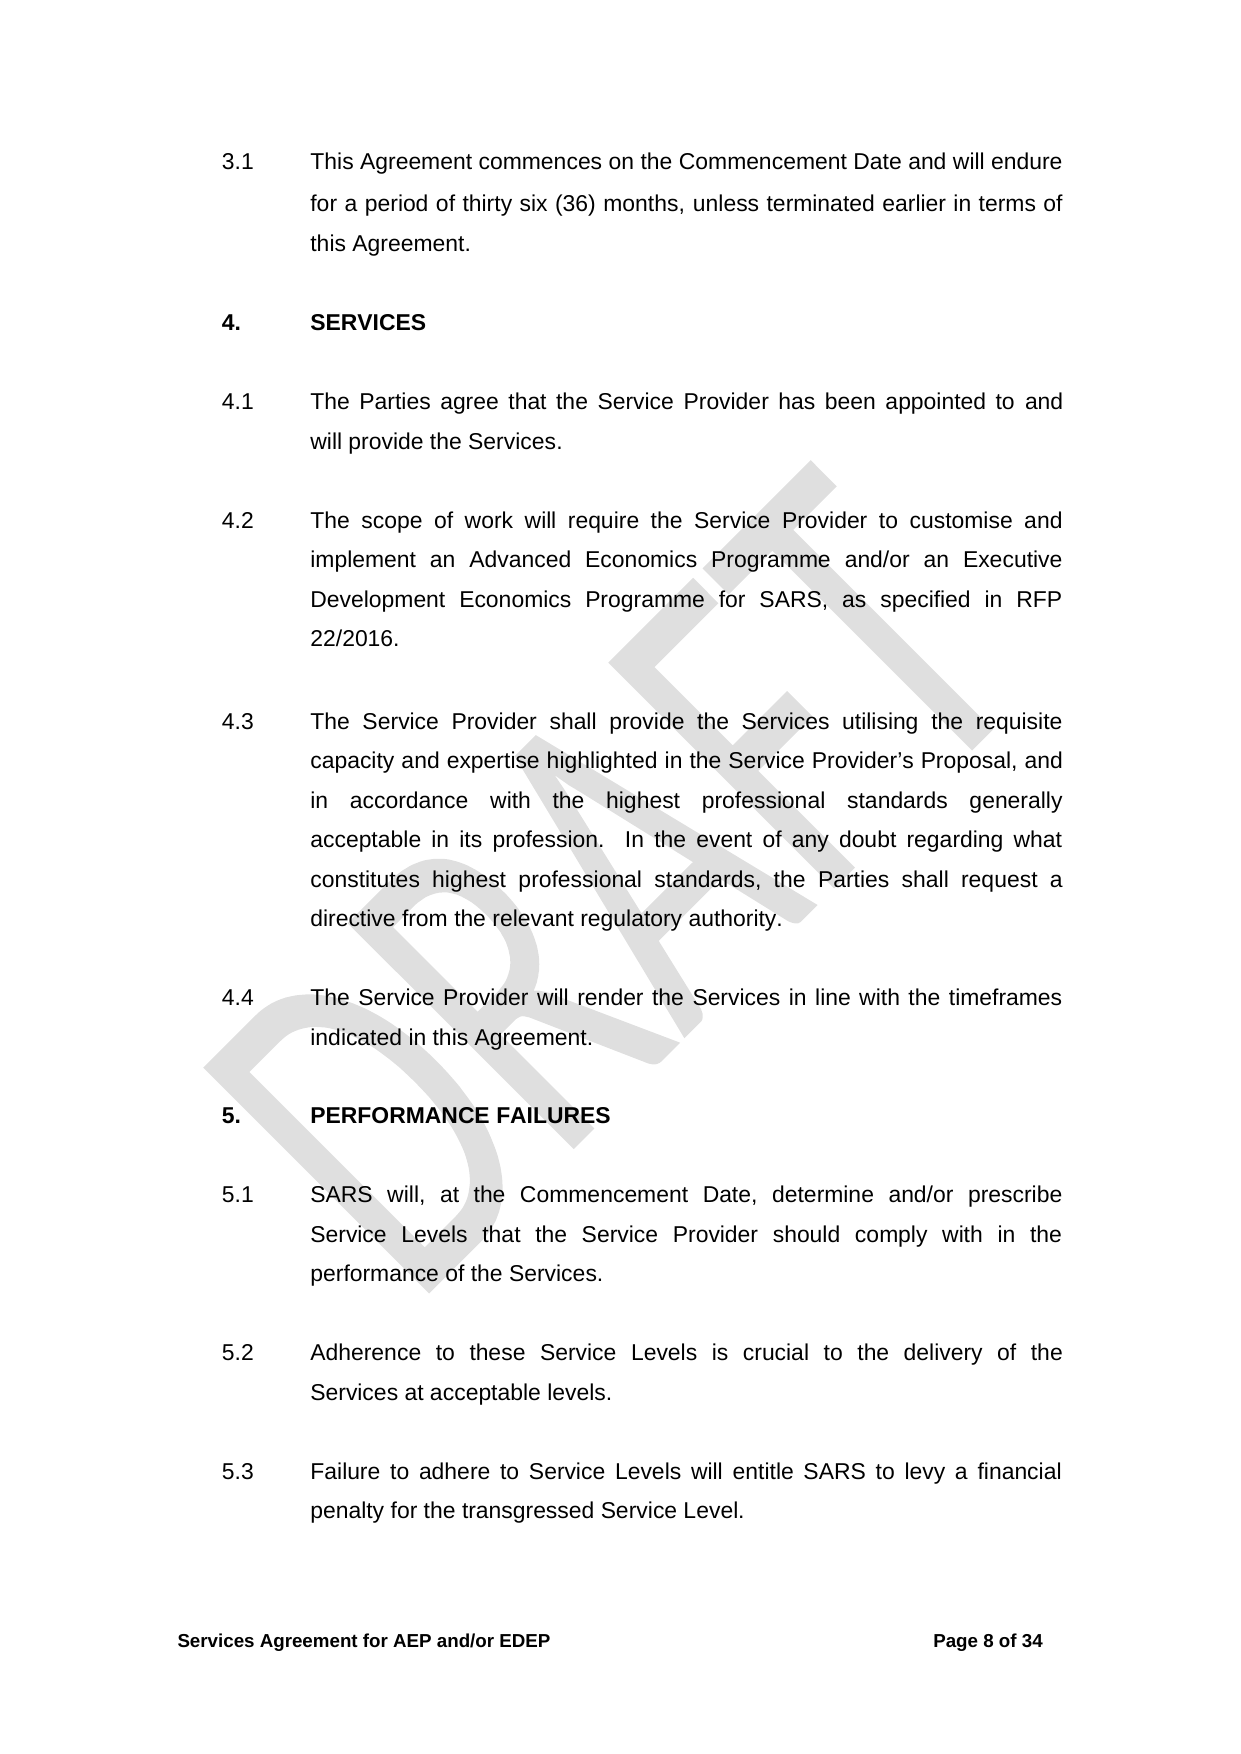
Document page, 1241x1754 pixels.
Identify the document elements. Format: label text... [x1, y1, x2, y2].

list SARS will, at the Commencement Date, determine and/or prescribe Service Levels that the Service Provider should comply with in the performance of the Services. [222, 1181, 1063, 1287]
list The Parties agree that the Service Provider has been appointed to and will provide the Services. [222, 388, 1063, 454]
list The Service Provider shall provide the Services utilising the requisite capacity and expertise highlighted in the Service Provider’s Proposal, and in accordance with the highest professional standards generally acceptable in its profession. In the event of any doubt regarding what constitutes highest professional standards, the Parties shall request a directive from the relevant regulatory authority. [222, 708, 1063, 931]
list This Agreement commences on the Commencement Date and will endure for a period of thirty six (36) months, unless terminated earlier in terms of this Agreement. [222, 148, 1063, 257]
subtitle PERFORMANCE FAILURES [222, 1102, 1063, 1129]
list The Service Provider will render the Services in line with the timeframes indicated in this Agreement. [222, 984, 1063, 1050]
list Failure to adhere to Service Levels will entitle SARS to levy a financial penalty for the transgressed Service Level. [222, 1458, 1063, 1524]
subtitle SERVICES [222, 309, 1063, 336]
list The scope of work will require the Service Provider to customise and implement an Advanced Economics Programme and/or an Executive Development Economics Programme for SARS, as specified in RFP 22/2016. [222, 507, 1063, 651]
list Adherence to these Service Levels is crucial to the delivery of the Services at acceptable levels. [222, 1339, 1063, 1405]
